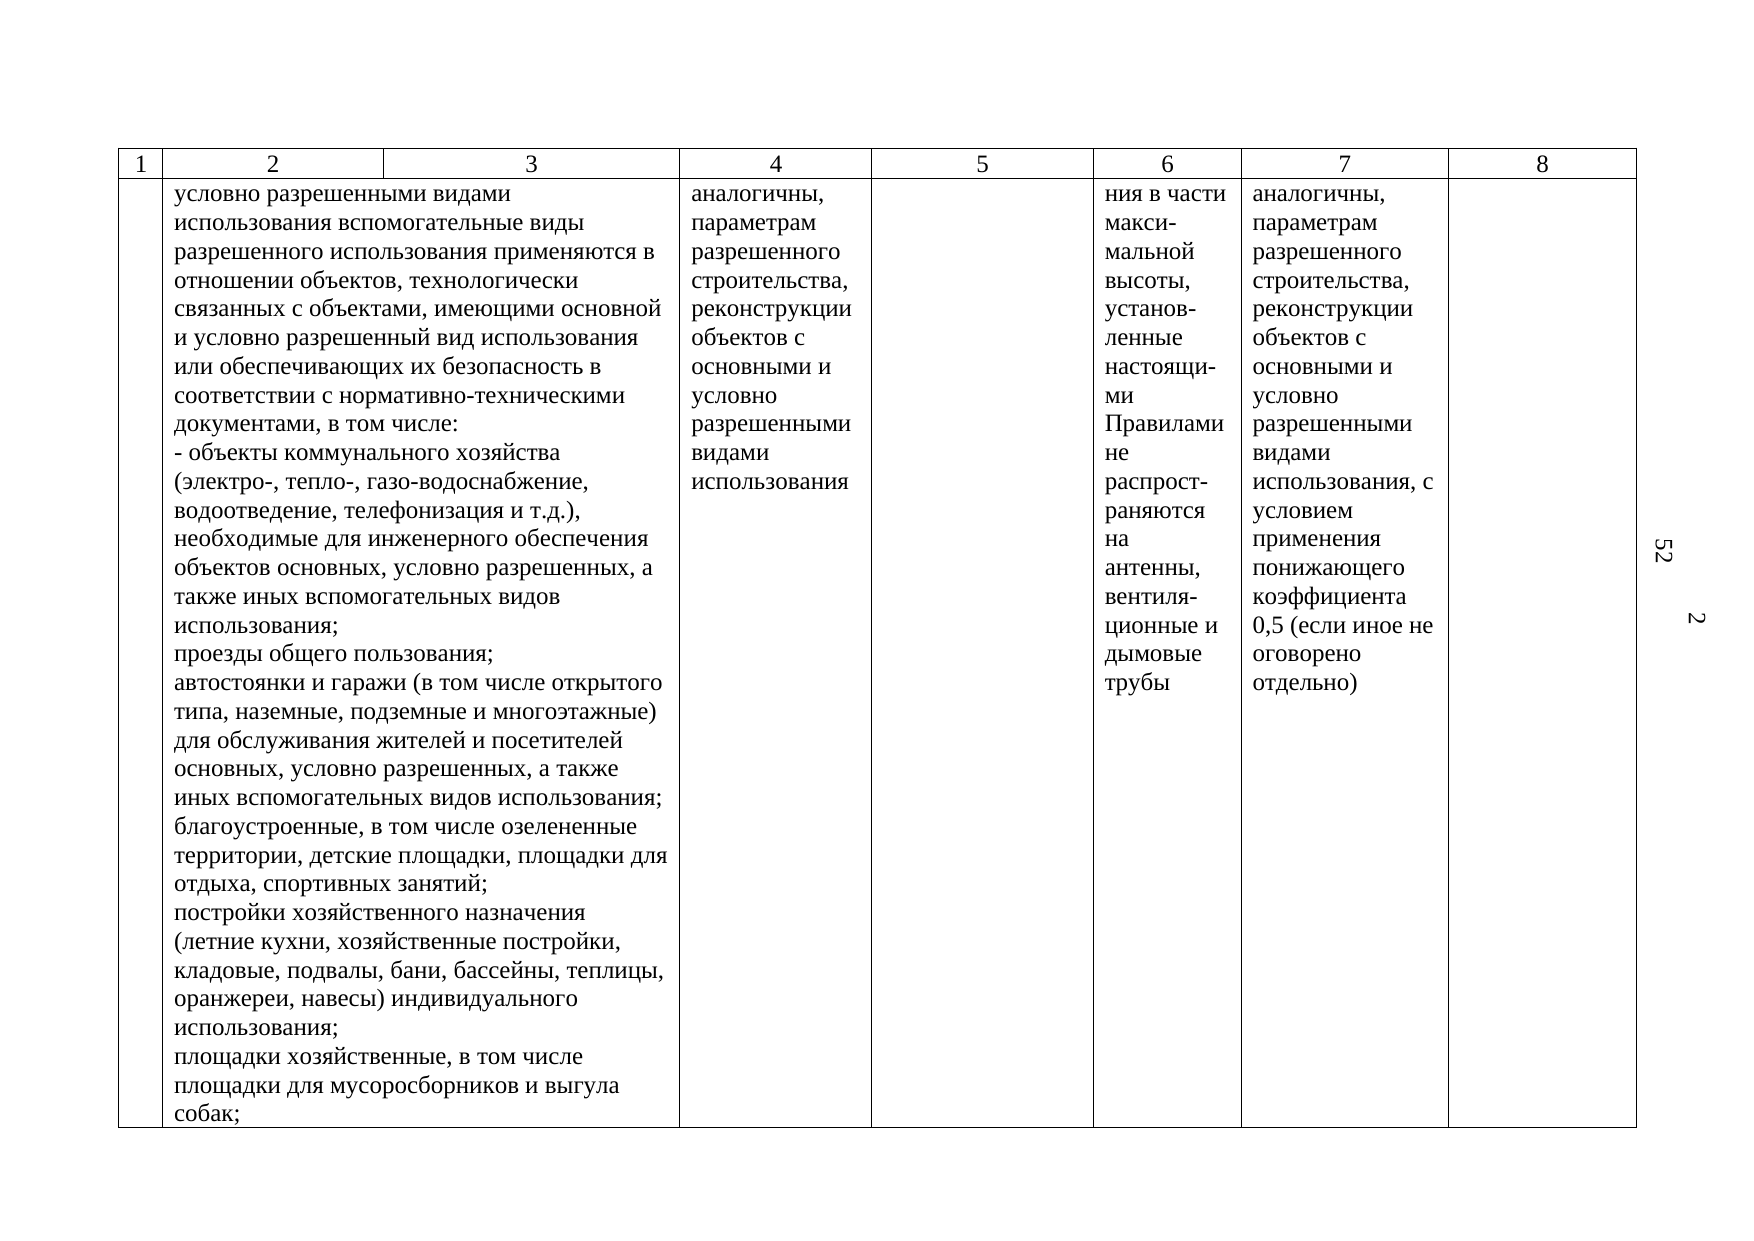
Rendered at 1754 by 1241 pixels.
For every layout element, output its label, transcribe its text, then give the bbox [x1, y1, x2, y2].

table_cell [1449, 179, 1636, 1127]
table_header 4 [680, 149, 871, 177]
table_header 1 [119, 149, 162, 177]
table_header 8 [1449, 149, 1636, 177]
table_header 6 [1094, 149, 1241, 177]
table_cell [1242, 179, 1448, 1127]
table_header 2 [163, 149, 383, 177]
table_header 5 [872, 149, 1093, 177]
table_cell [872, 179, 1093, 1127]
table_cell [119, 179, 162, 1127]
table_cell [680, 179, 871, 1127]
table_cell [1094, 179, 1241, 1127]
table_header 3 [384, 149, 679, 177]
table_header 7 [1242, 149, 1448, 177]
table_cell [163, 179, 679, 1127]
